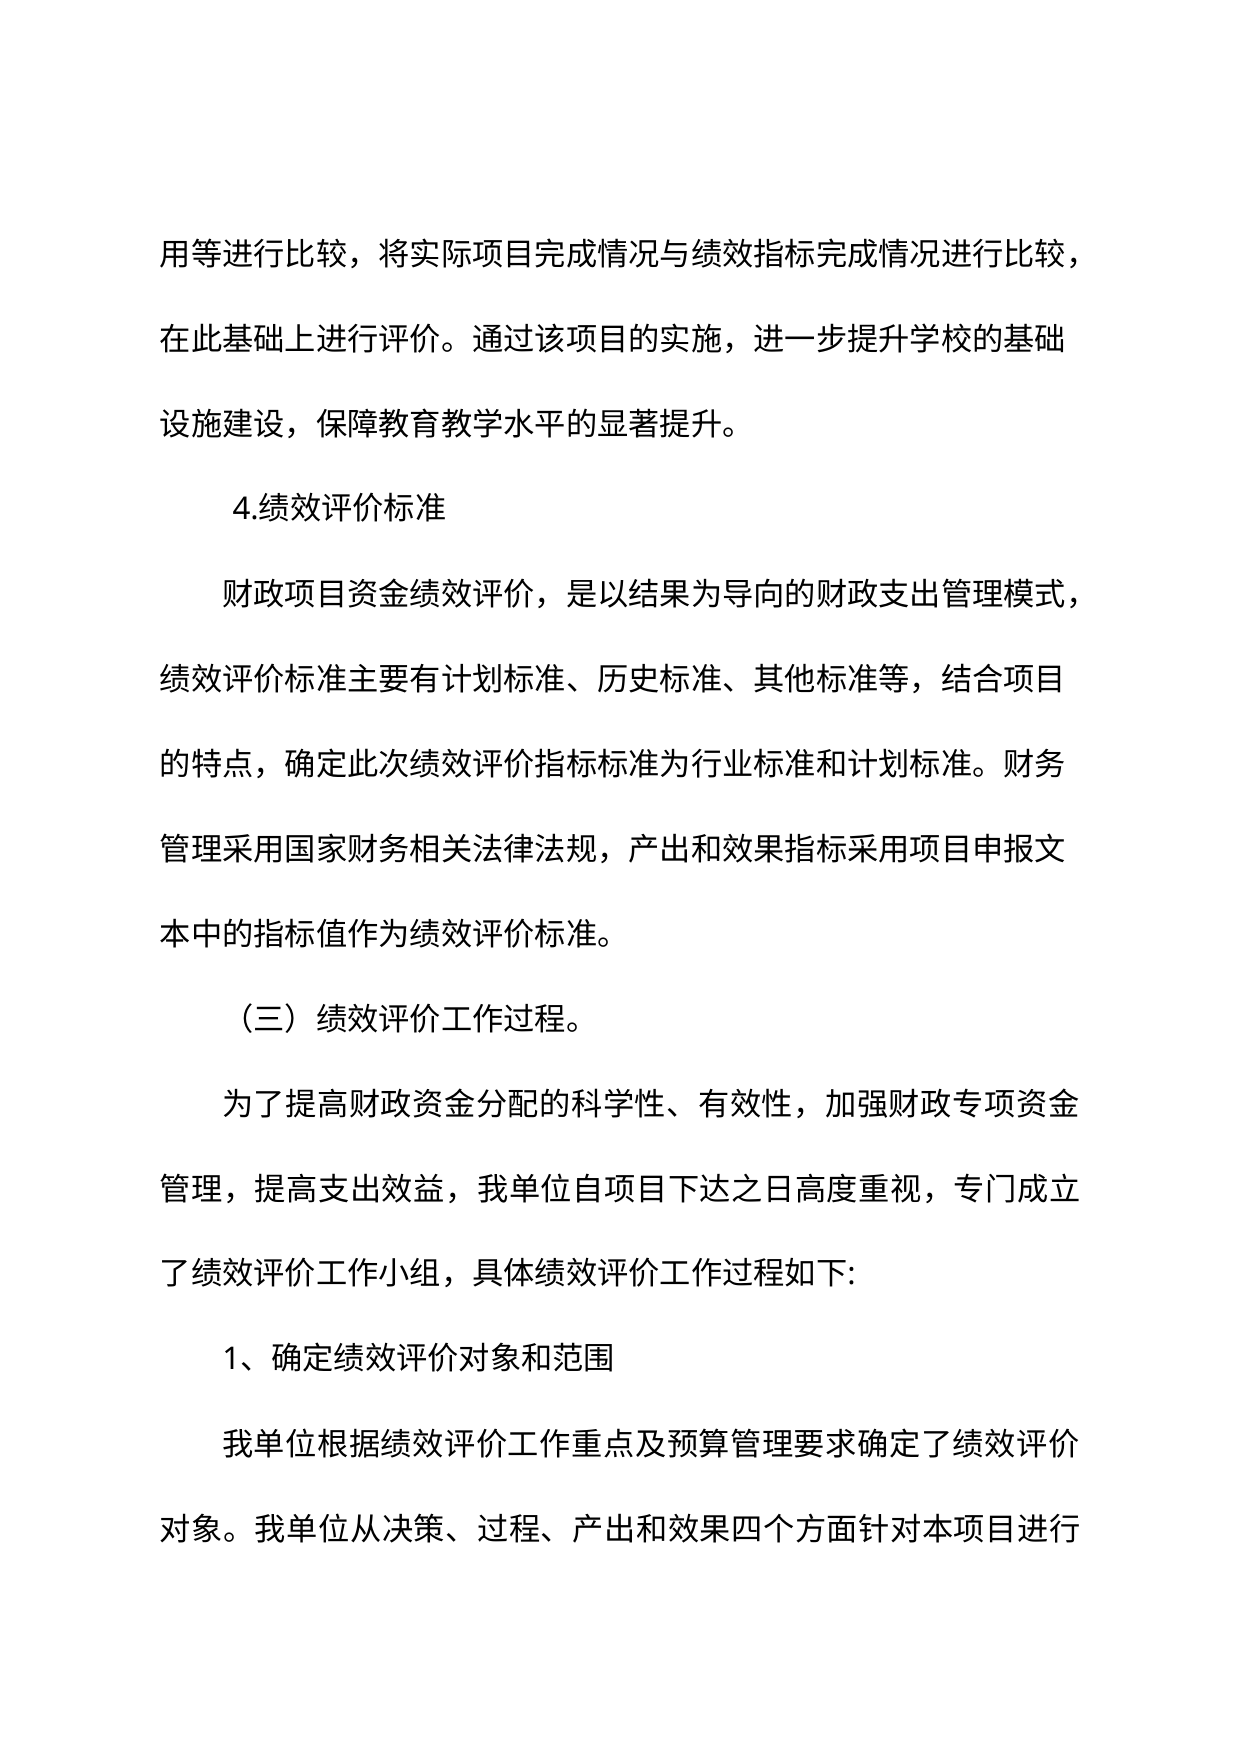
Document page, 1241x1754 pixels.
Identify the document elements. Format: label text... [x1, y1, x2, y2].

text （三）绩效评价工作过程。 [159, 974, 1081, 1059]
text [159, 1399, 1081, 1569]
text 4.绩效评价标准 [159, 464, 1081, 549]
text 为了提高财政资金分配的科学性、有效性，加强财政专项资金管理，提高支出效益，我单位自项目下达之日高度重视，专门成立了绩效评价工作小组，具体绩效评价工作过程如下: [159, 1059, 1081, 1314]
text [159, 209, 1081, 464]
text 财政项目资金绩效评价，是以结果为导向的财政支出管理模式，绩效评价标准主要有计划标准、历史标准、其他标准等，结合项目的特点，确定此次绩效评价指标标准为行业标准和计划标准。财务管理采用国家财务相关法律法规，产出和效果指标采用项目申报文本中的指标值作为绩效评价标准。 [159, 549, 1081, 974]
text 1、确定绩效评价对象和范围 [159, 1314, 1081, 1399]
